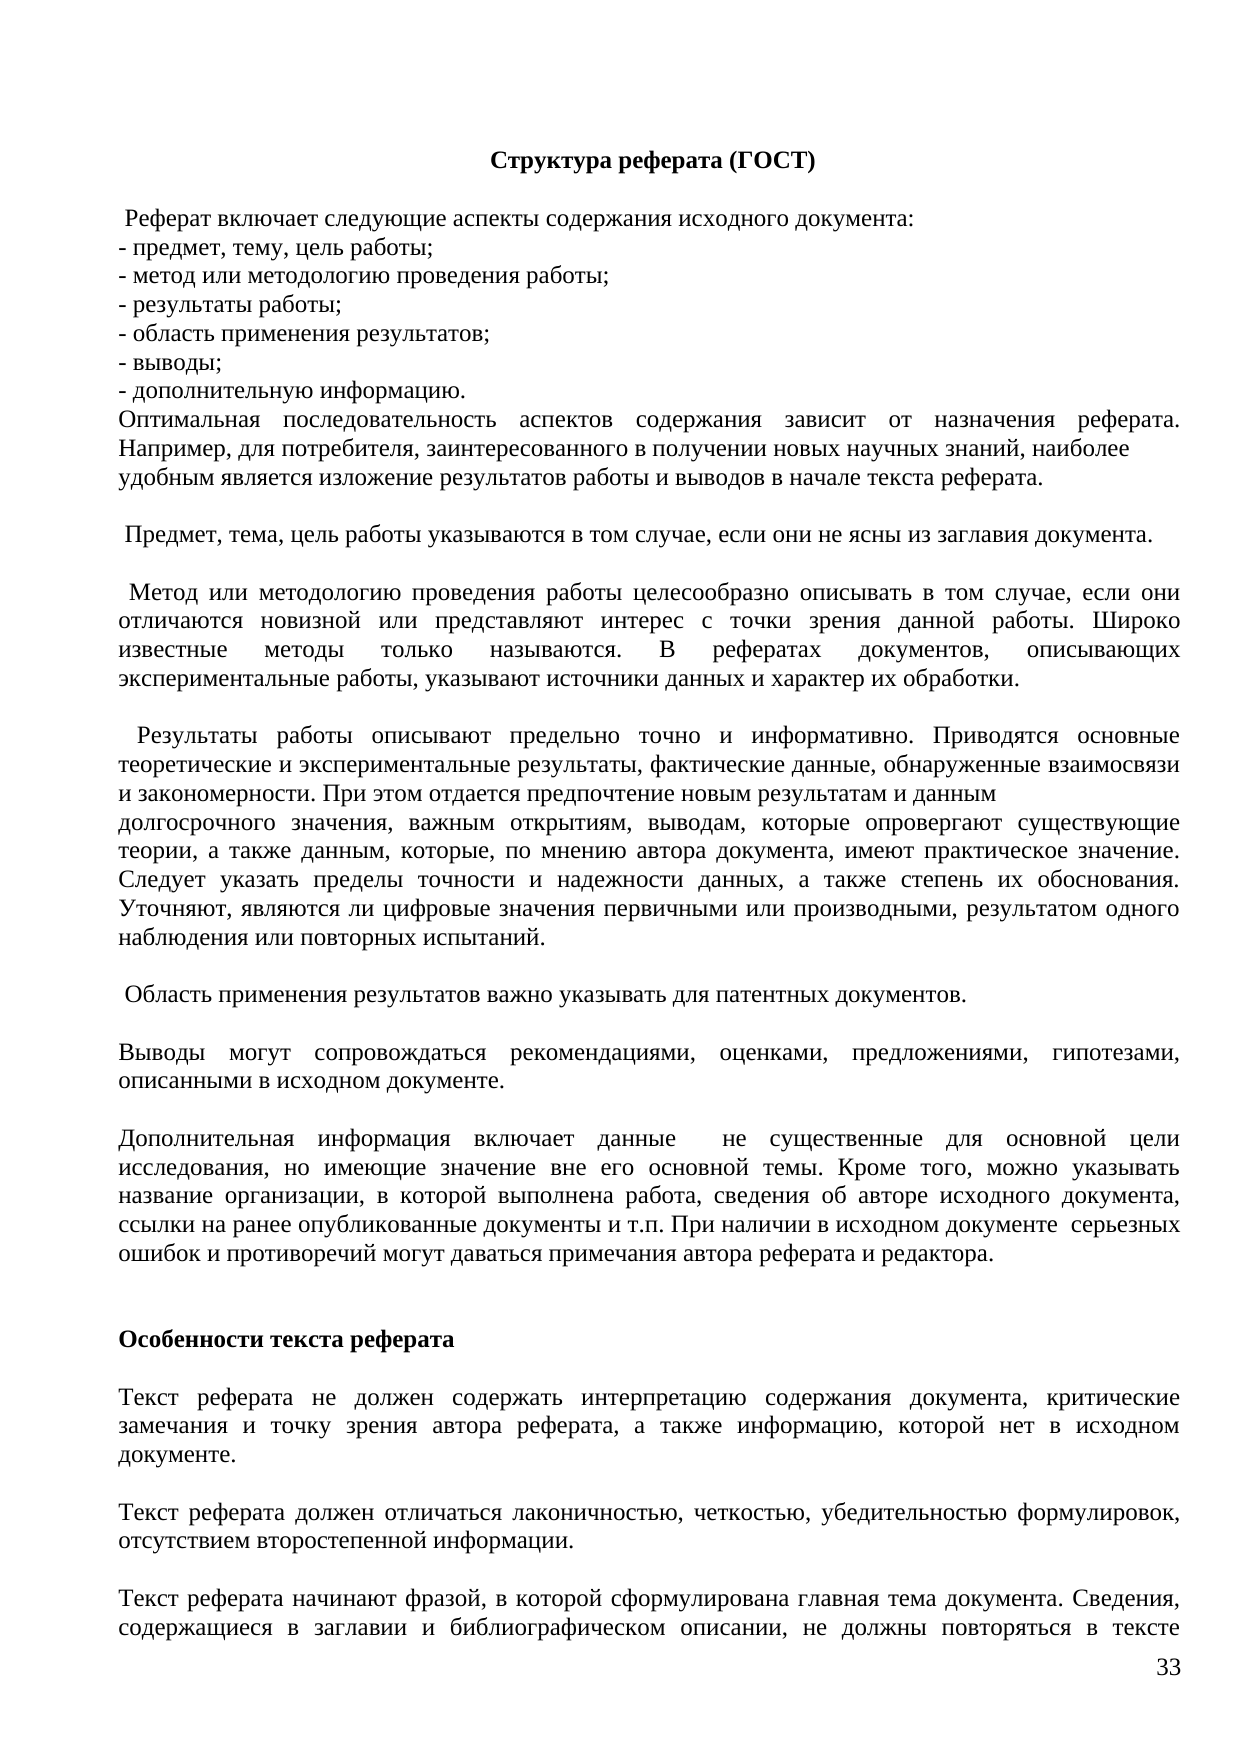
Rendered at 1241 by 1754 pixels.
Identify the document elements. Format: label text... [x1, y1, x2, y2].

text - метод или методологию проведения работы; [118, 260, 1181, 289]
text - предмет, тему, цель работы; [118, 232, 1181, 260]
text Оптимальная последовательность аспектов содержания зависит от назначения реферата. Например, для потребителя, заинтересованного в получении новых научных знаний, наиболее [118, 404, 1181, 462]
text Особенности текста реферата [118, 1324, 1181, 1353]
text долгосрочного значения, важным открытиям, выводам, которые опровергают существующие теории, а также данным, которые, по мнению автора документа, имеют практическое значение. Следует указать пределы точности и надежности данных, а также степень их обоснования. Уточняют, являются ли цифровые значения первичными или производными, результатом одного наблюдения или повторных испытаний. [118, 807, 1181, 950]
text удобным является изложение результатов работы и выводов в начале текста реферата. [118, 462, 1181, 490]
text Дополнительная информация включает данные не существенные для основной цели исследования, но имеющие значение вне его основной темы. Кроме того, можно указывать название организации, в которой выполнена работа, сведения об авторе исходного документа, ссылки на ранее опубликованные документы и т.п. При наличии в исходном документе серьезных ошибок и противоречий могут даваться примечания автора реферата и редактора. [118, 1123, 1181, 1267]
text Текст реферата должен отличаться лаконичностью, четкостью, убедительностью формулировок, отсутствием второстепенной информации. [118, 1497, 1181, 1554]
text Предмет, тема, цель работы указываются в том случае, если они не ясны из заглавия документа. [118, 519, 1181, 548]
text Выводы могут сопровождаться рекомендациями, оценками, предложениями, гипотезами, описанными в исходном документе. [118, 1037, 1181, 1094]
text Реферат включает следующие аспекты содержания исходного документа: [118, 203, 1181, 232]
text - результаты работы; [118, 289, 1181, 318]
text Текст реферата не должен содержать интерпретацию содержания документа, критические замечания и точку зрения автора реферата, а также информацию, которой нет в исходном документе. [118, 1382, 1181, 1468]
text Результаты работы описывают предельно точно и информативно. Приводятся основные теоретические и экспериментальные результаты, фактические данные, обнаруженные взаимосвязи и закономерности. При этом отдается предпочтение новым результатам и данным [118, 720, 1181, 807]
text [118, 1583, 1181, 1640]
text - выводы; [118, 347, 1181, 375]
text Структура реферата (ГОСТ) [118, 145, 1181, 174]
text - дополнительную информацию. [118, 375, 1181, 404]
text Метод или методологию проведения работы целесообразно описывать в том случае, если они отличаются новизной или представляют интерес с точки зрения данной работы. Широко известные методы только называются. В рефератах документов, описывающих экспериментальные работы, указывают источники данных и характер их обработки. [118, 577, 1181, 692]
text - область применения результатов; [118, 318, 1181, 347]
text Область применения результатов важно указывать для патентных документов. [118, 979, 1181, 1008]
